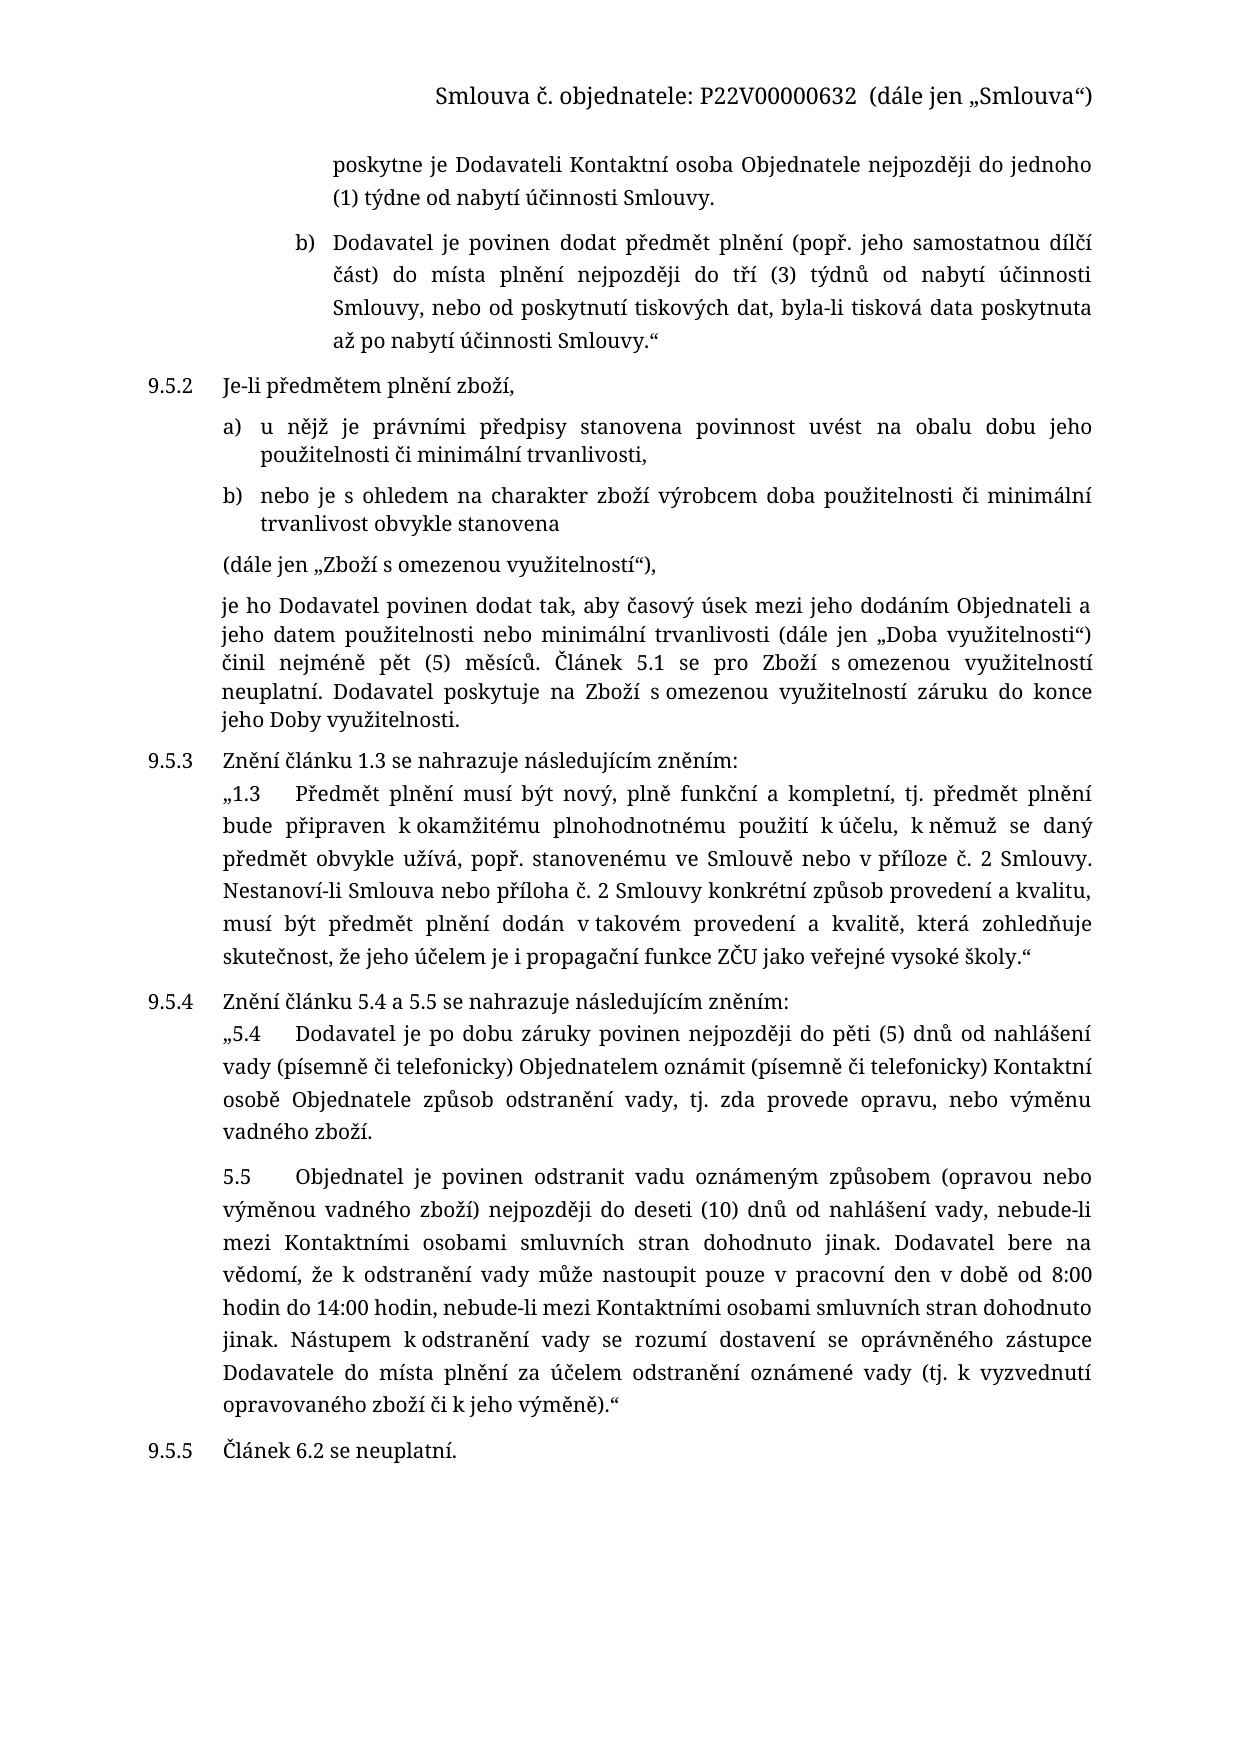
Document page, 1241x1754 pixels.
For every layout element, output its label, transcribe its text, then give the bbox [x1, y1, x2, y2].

list „5.4 Dodavatel je po dobu záruky povinen nejpozději do pěti (5) dnů od nahlášení vady (písemně či telefonicky) Objednatelem oznámit (písemně či telefonicky) Kontaktní osobě Objednatele způsob odstranění vady, tj. zda provede opravu, nebo výměnu vadného zboží. [223, 1019, 1093, 1146]
list nebo je s ohledem na charakter zboží výrobcem doba použitelnosti či minimální trvanlivost obvykle stanovena [223, 481, 1093, 538]
list Znění článku 5.4 a 5.5 se nahrazuje následujícím zněním: [148, 987, 1093, 1015]
list Článek 6.2 se neuplatní. [148, 1436, 1093, 1464]
list Dodavatel je povinen dodat předmět plnění (popř. jeho samostatnou dílčí část) do místa plnění nejpozději do tří (3) týdnů od nabytí účinnosti Smlouvy, nebo od poskytnutí tiskových dat, byla-li tisková data poskytnuta až po nabytí účinnosti Smlouvy.“ [295, 228, 1093, 354]
text (dále jen „Zboží s omezenou využitelností“), [223, 551, 1093, 579]
list „1.3 Předmět plnění musí být nový, plně funkční a kompletní, tj. předmět plnění bude připraven k okamžitému plnohodnotnému použití k účelu, k němuž se daný předmět obvykle užívá, popř. stanovenému ve Smlouvě nebo v příloze č. 2 Smlouvy. Nestanoví-li Smlouva nebo příloha č. 2 Smlouvy konkrétní způsob provedení a kvalitu, musí být předmět plnění dodán v takovém provedení a kvalitě, která zohledňuje skutečnost, že jeho účelem je i propagační funkce ZČU jako veřejné vysoké školy.“ [223, 779, 1093, 970]
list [295, 150, 1093, 211]
list Je-li předmětem plnění zboží, [148, 371, 1093, 399]
list u nějž je právními předpisy stanovena povinnost uvést na obalu dobu jeho použitelnosti či minimální trvanlivosti, [223, 412, 1093, 469]
list 5.5 Objednatel je povinen odstranit vadu oznámeným způsobem (opravou nebo výměnou vadného zboží) nejpozději do deseti (10) dnů od nahlášení vady, nebude-li mezi Kontaktními osobami smluvních stran dohodnuto jinak. Dodavatel bere na vědomí, že k odstranění vady může nastoupit pouze v pracovní den v době od 8:00 hodin do 14:00 hodin, nebude-li mezi Kontaktními osobami smluvních stran dohodnuto jinak. Nástupem k odstranění vady se rozumí dostavení se oprávněného zástupce Dodavatele do místa plnění za účelem odstranění oznámené vady (tj. k vyzvednutí opravovaného zboží či k jeho výměně).“ [223, 1162, 1093, 1419]
text je ho Dodavatel povinen dodat tak, aby časový úsek mezi jeho dodáním Objednateli a jeho datem použitelnosti nebo minimální trvanlivosti (dále jen „Doba využitelnosti“) činil nejméně pět (5) měsíců. Článek 5.1 se pro Zboží s omezenou využitelností neuplatní. Dodavatel poskytuje na Zboží s omezenou využitelností záruku do konce jeho Doby využitelnosti. [221, 591, 1093, 734]
list Znění článku 1.3 se nahrazuje následujícím zněním: [148, 746, 1093, 774]
